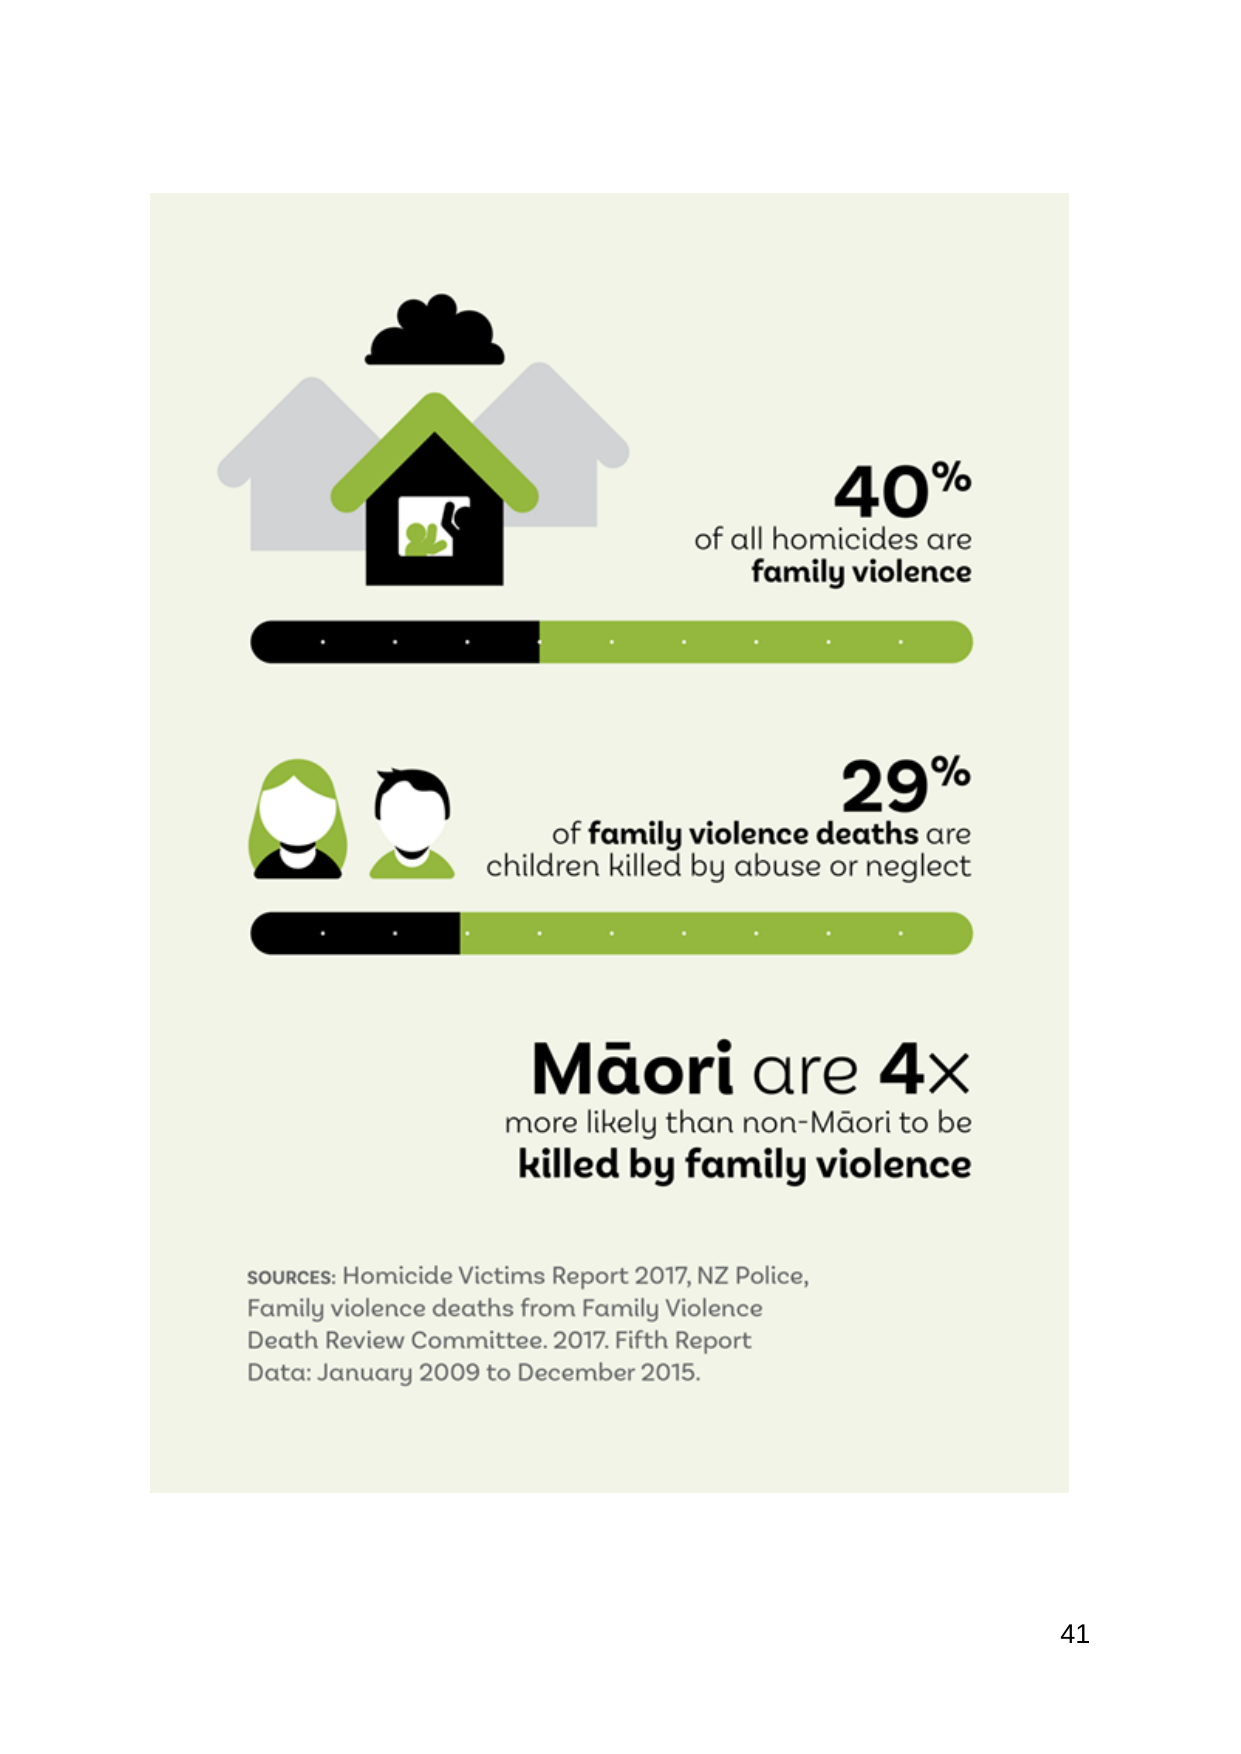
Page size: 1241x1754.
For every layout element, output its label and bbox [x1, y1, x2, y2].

picture [150, 193, 1069, 1493]
